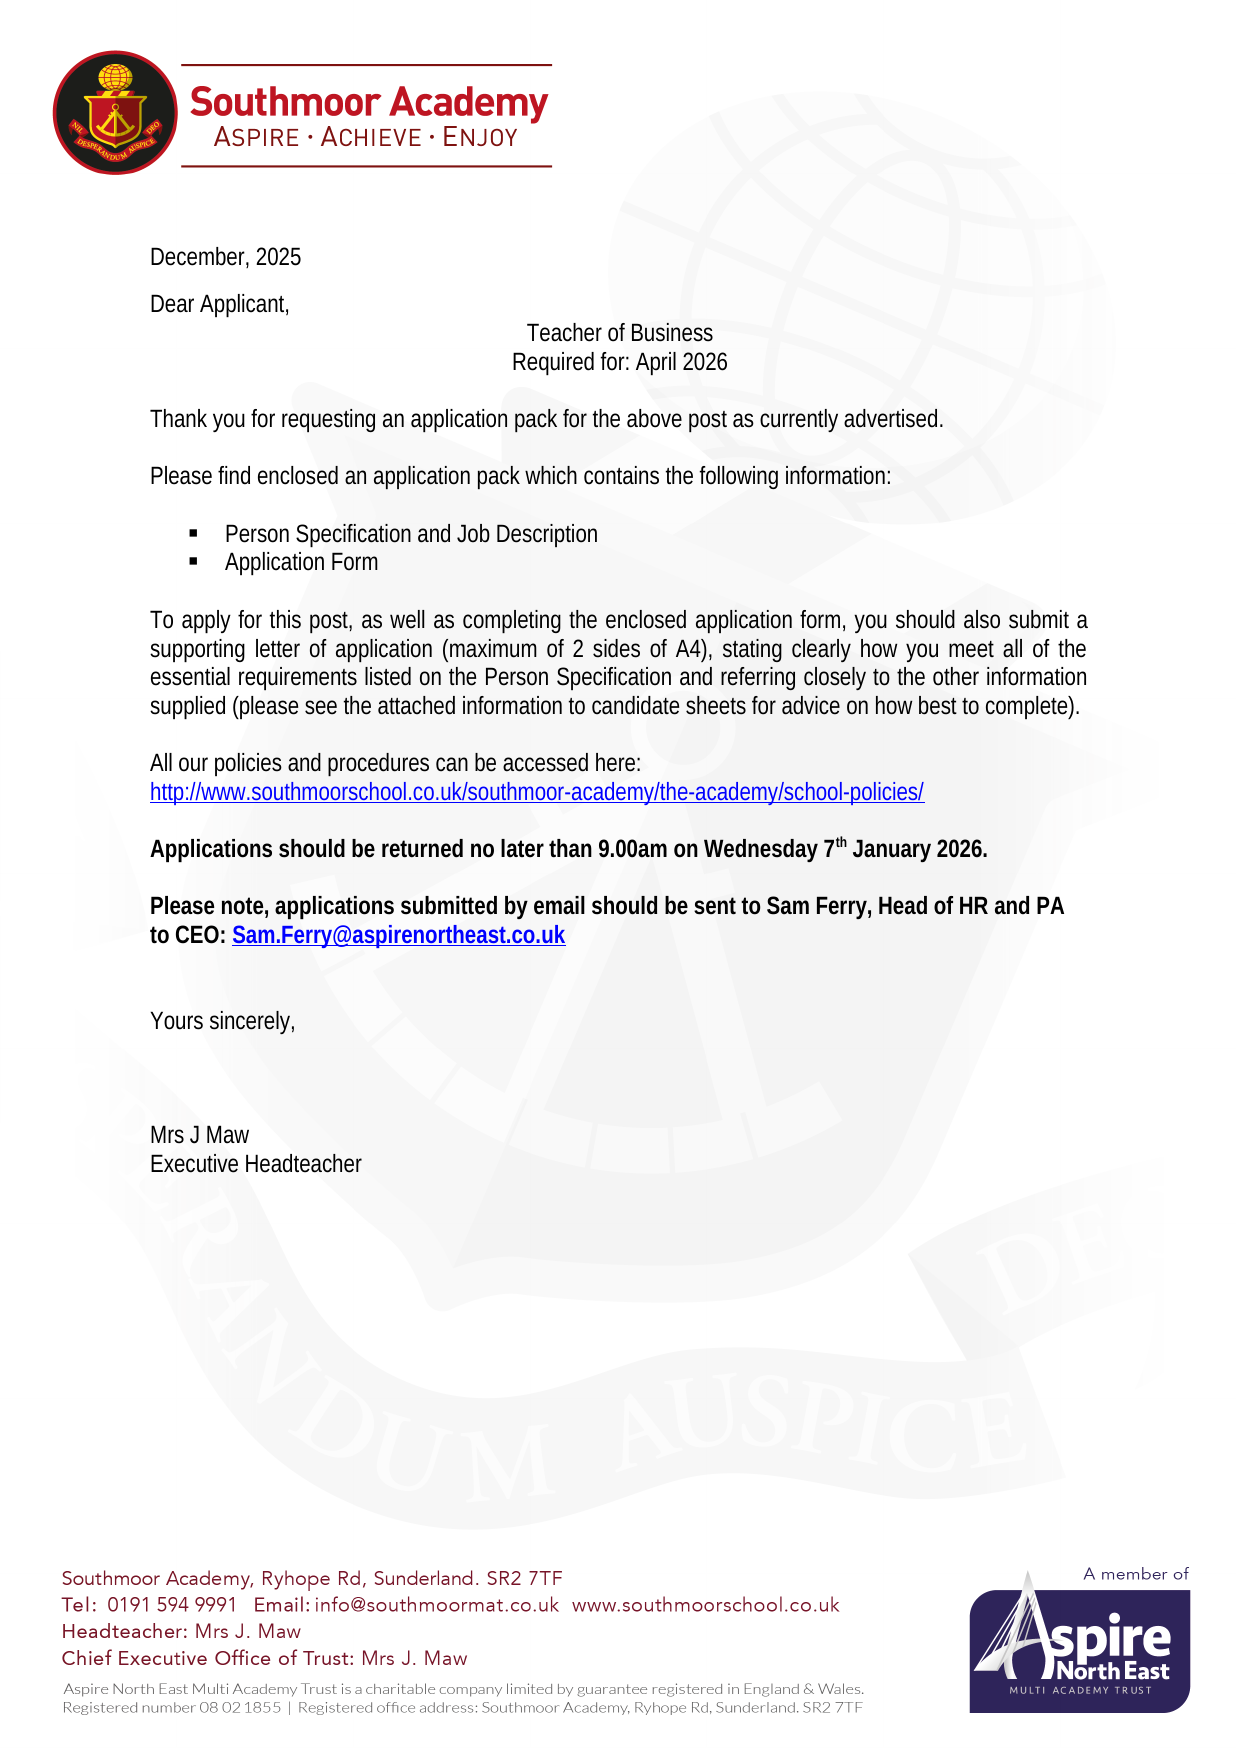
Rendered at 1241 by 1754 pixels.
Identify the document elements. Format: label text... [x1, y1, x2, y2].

text Executive Headteacher [150, 1149, 1090, 1178]
text Yours sincerely, [150, 1006, 1090, 1034]
list Person Specification and Job Description [187, 518, 1090, 547]
text December, 2025 [150, 242, 1090, 270]
text All our policies and procedures can be accessed here: [150, 748, 1090, 777]
text http://www.southmoorschool.co.uk/southmoor-academy/the-academy/school-policies/ [150, 777, 1090, 805]
text Dear Applicant, [150, 289, 1090, 318]
text Please find enclosed an application pack which contains the following information: [150, 461, 1090, 490]
list Application Form [187, 547, 1090, 576]
text Required for: April 2026 [150, 347, 1090, 375]
text Thank you for requesting an application pack for the above post as currently advertised. [150, 404, 1090, 433]
text Teacher of Business [150, 318, 1090, 347]
text Please note, applications submitted by email should be sent to Sam Ferry, Head of HR and PA to CEO: Sam.Ferry@aspirenortheast.co.uk [150, 891, 1090, 949]
text Applications should be returned no later than 9.00am on Wednesday 7th January 2026. [150, 834, 1090, 863]
text To apply for this post, as well as completing the enclosed application form, you should also submit a supporting letter of application (maximum of 2 sides of A4), stating clearly how you meet all of the essential requirements listed on the Person Specification and referring closely to the other information supplied (please see the attached information to candidate sheets for advice on how best to complete). [150, 605, 1090, 719]
picture [0, 0, 1237, 1748]
text Mrs J Maw [150, 1121, 1090, 1149]
